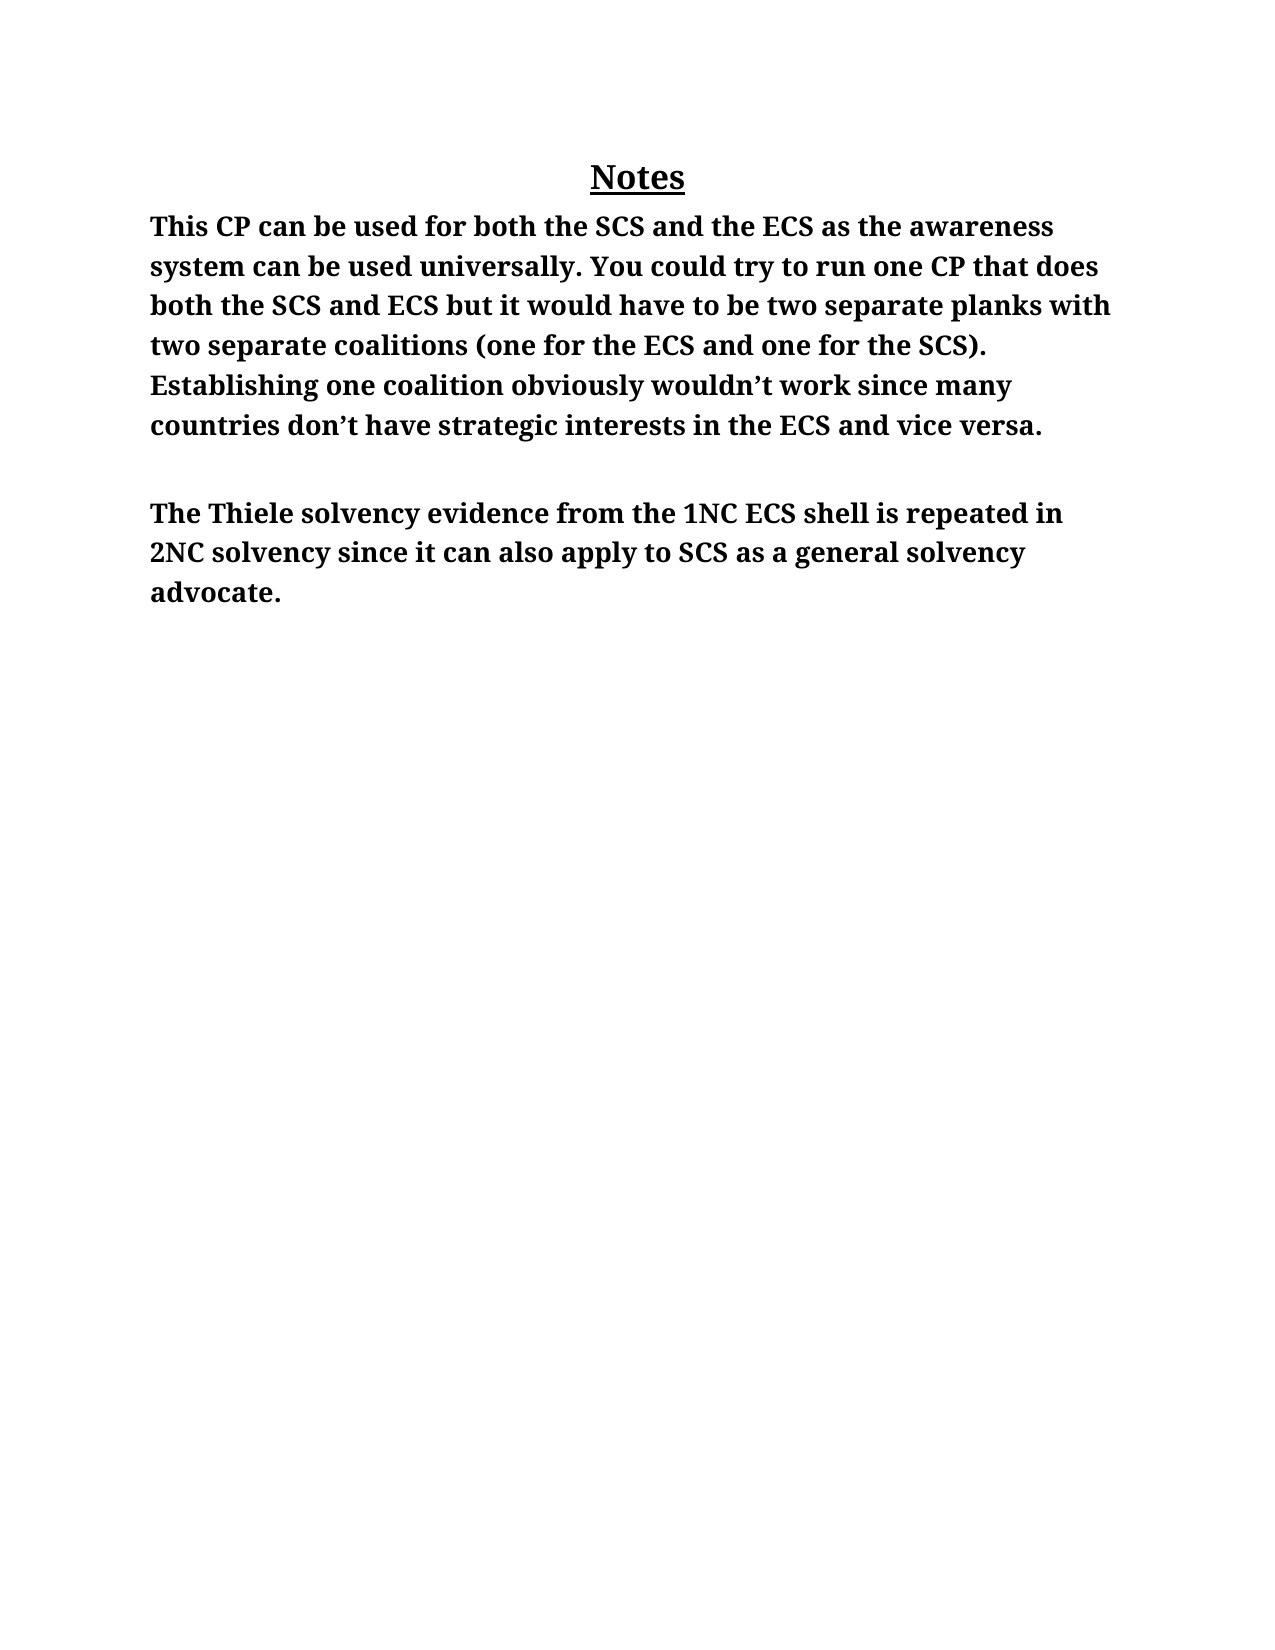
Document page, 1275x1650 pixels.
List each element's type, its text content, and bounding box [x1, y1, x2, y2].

subtitle This CP can be used for both the SCS and the ECS as the awareness system can be used universally. You could try to run one CP that does both the SCS and ECS but it would have to be two separate planks with two separate coalitions (one for the ECS and one for the SCS). Establishing one coalition obviously wouldn’t work since many countries don’t have strategic interests in the ECS and vice versa. [150, 207, 1125, 443]
subtitle Notes [150, 154, 1125, 199]
subtitle The Thiele solvency evidence from the 1NC ECS shell is repeated in 2NC solvency since it can also apply to SCS as a general solvency advocate. [150, 494, 1125, 611]
